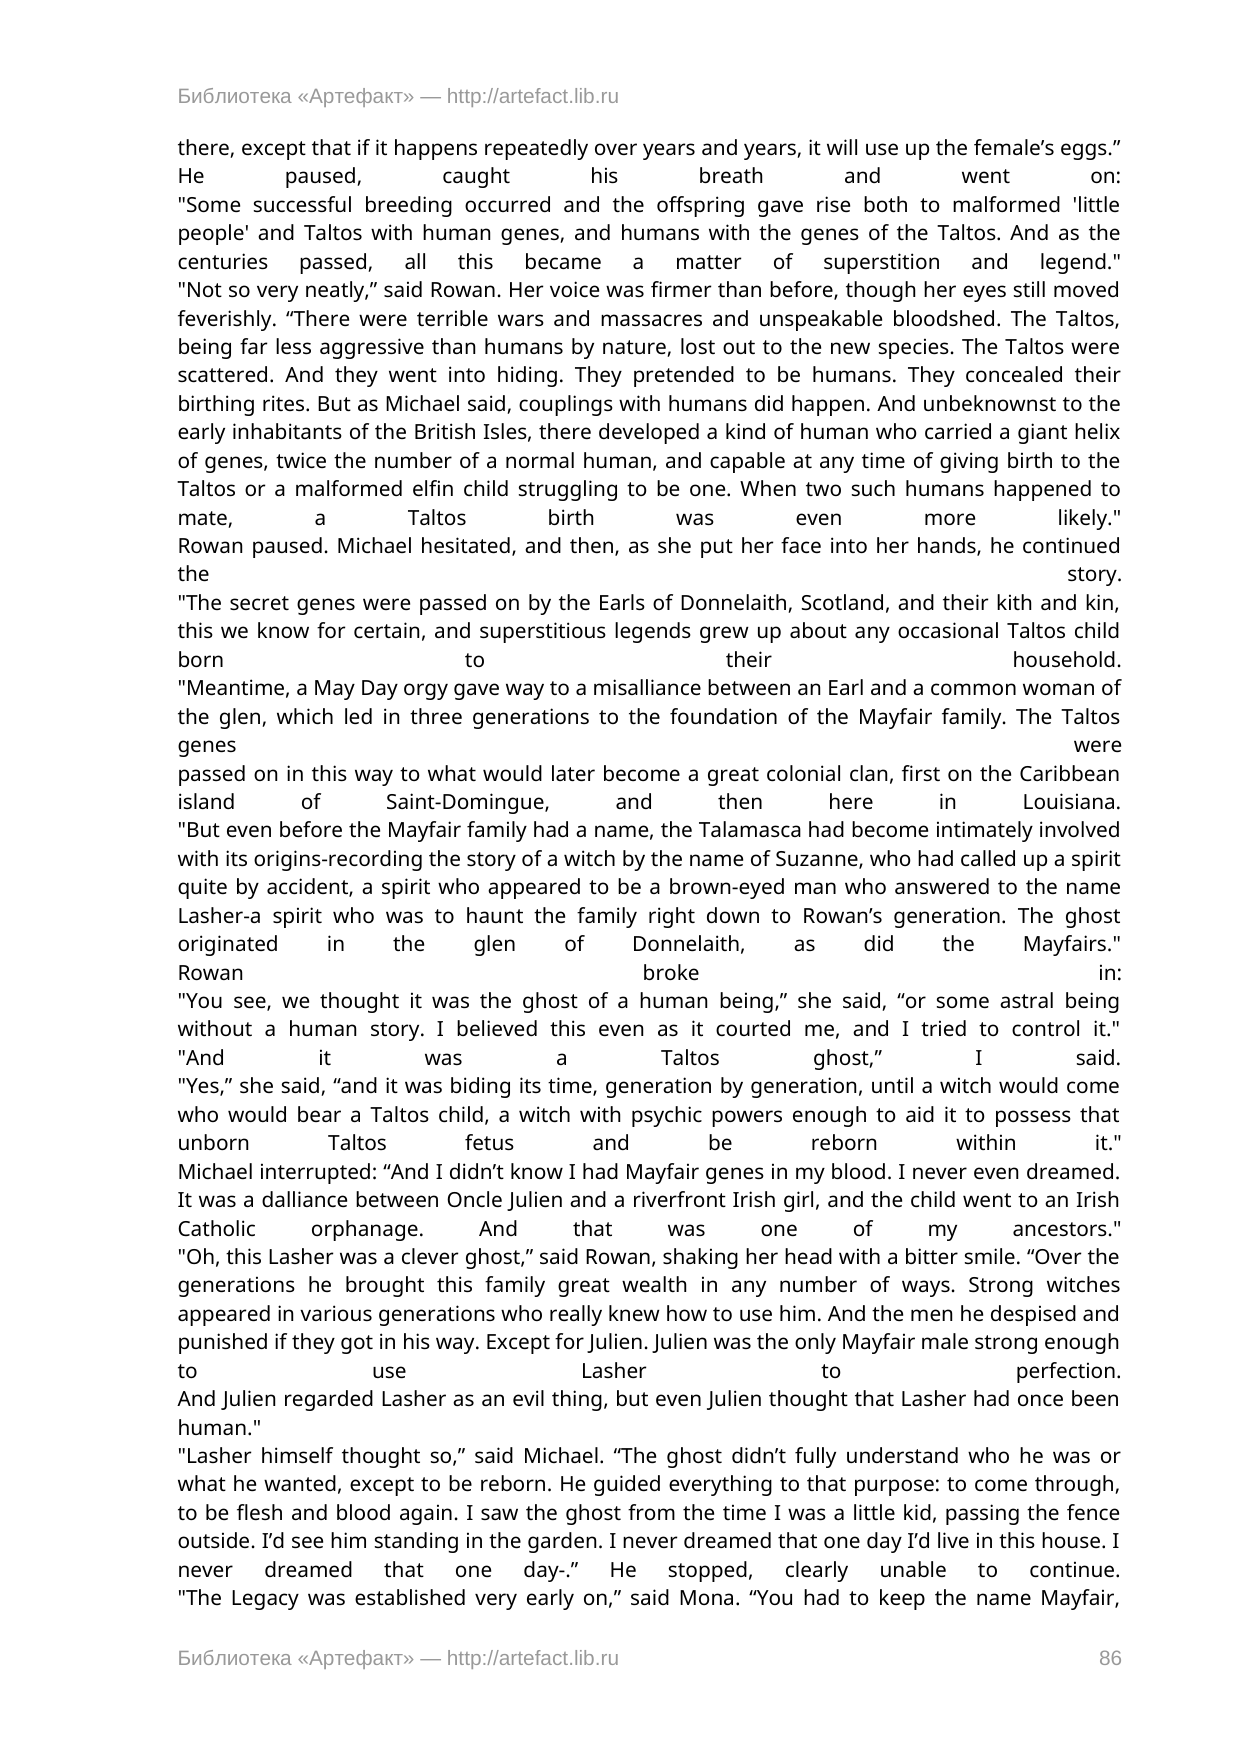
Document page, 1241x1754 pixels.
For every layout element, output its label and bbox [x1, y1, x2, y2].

text [177, 133, 1122, 1612]
